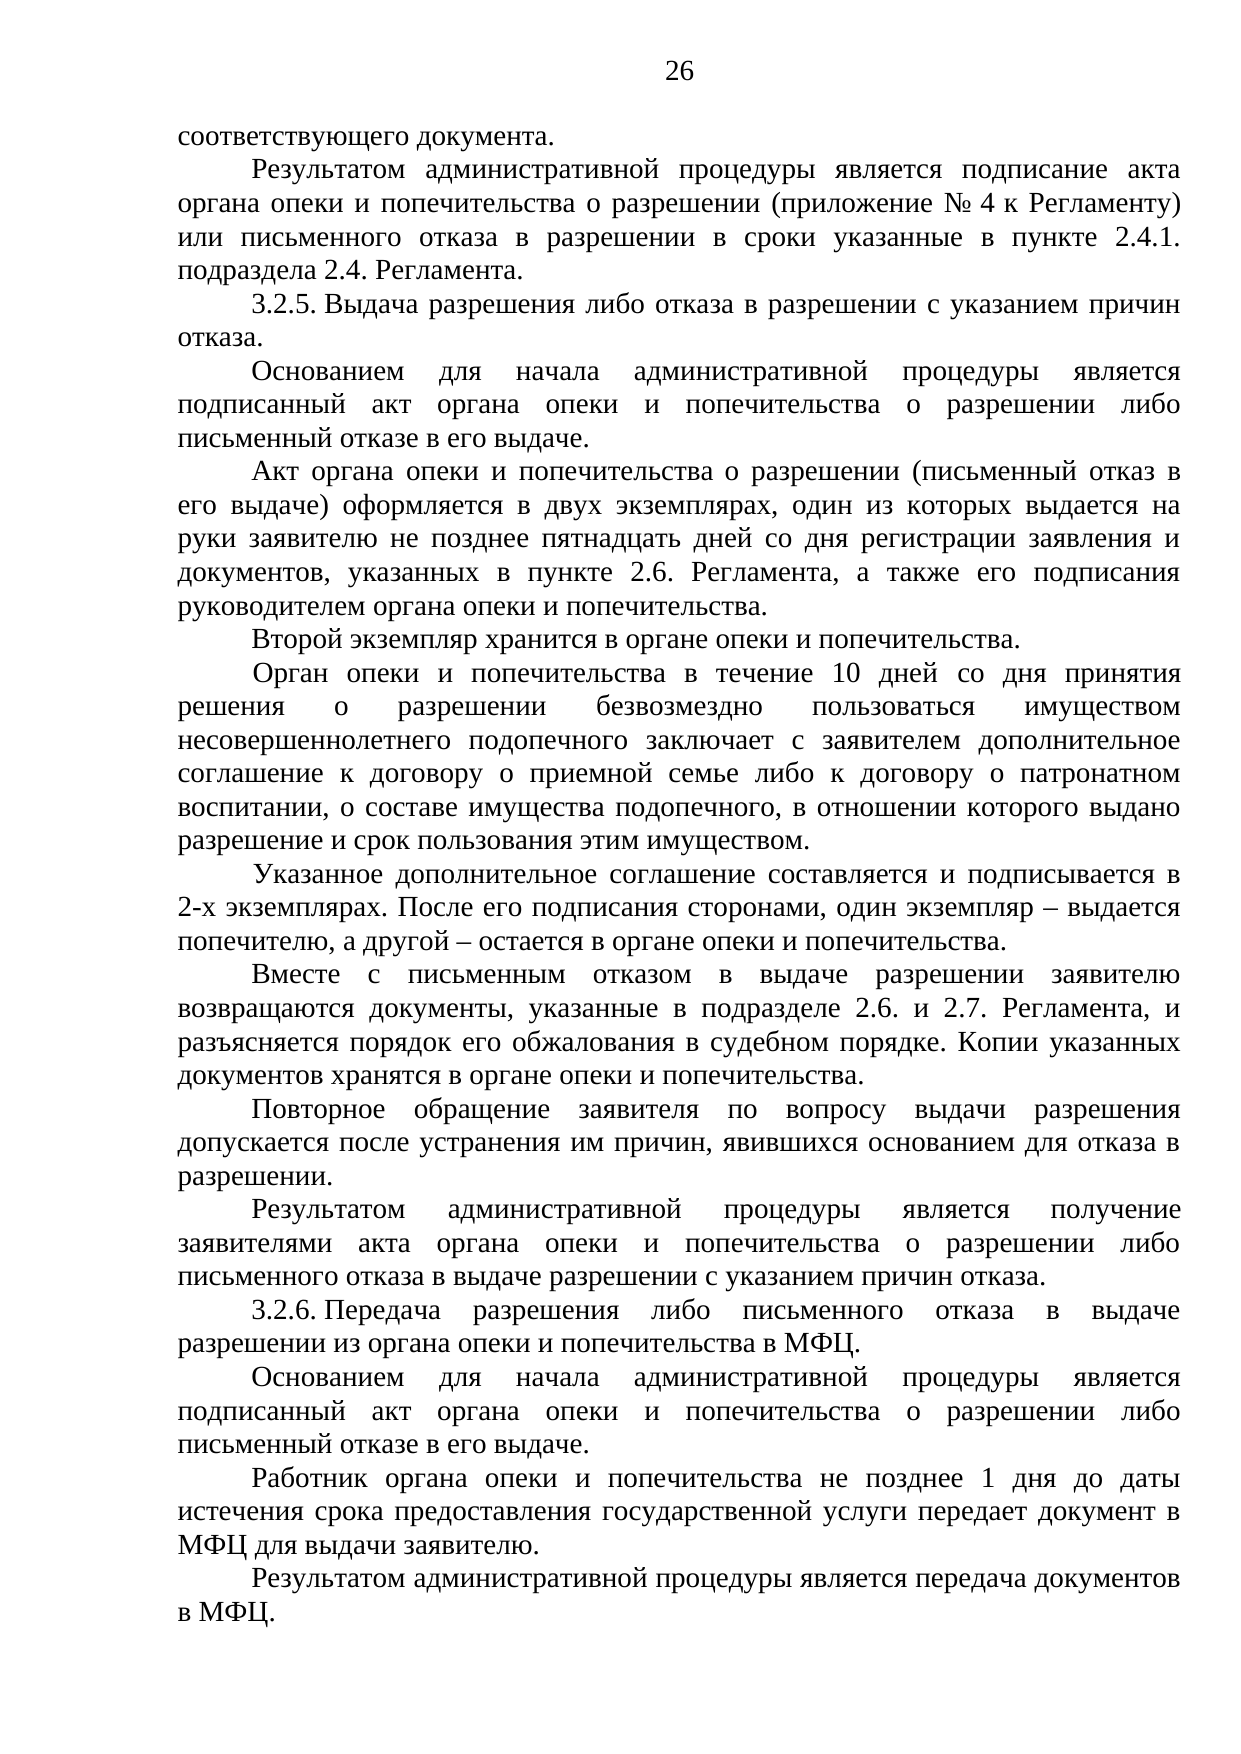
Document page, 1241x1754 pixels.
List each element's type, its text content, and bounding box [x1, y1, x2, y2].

text 3.2.6. Передача разрешения либо письменного отказа в выдаче разрешении из органа опеки и попечительства в МФЦ. [177, 1292, 1181, 1359]
text 3.2.5. Выдача разрешения либо отказа в разрешении с указанием причин отказа. [177, 286, 1181, 353]
text Результатом административной процедуры является получение заявителями акта органа опеки и попечительства о разрешении либо письменного отказа в выдаче разрешении с указанием причин отказа. [177, 1191, 1181, 1292]
text Результатом административной процедуры является передача документов в МФЦ. [177, 1560, 1181, 1627]
text Результатом административной процедуры является подписание акта органа опеки и попечительства о разрешении (приложение № 4 к Регламенту) или письменного отказа в разрешении в сроки указанные в пункте 2.4.1. подраздела 2.4. Регламента. [177, 152, 1181, 286]
text Орган опеки и попечительства в течение 10 дней со дня принятия решения о разрешении безвозмездно пользоваться имуществом несовершеннолетнего подопечного заключает с заявителем дополнительное соглашение к договору о приемной семье либо к договору о патронатном воспитании, о составе имущества подопечного, в отношении которого выдано разрешение и срок пользования этим имуществом. [177, 655, 1181, 856]
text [177, 118, 1181, 152]
text Второй экземпляр хранится в органе опеки и попечительства. [177, 621, 1181, 655]
text Указанное дополнительное соглашение составляется и подписывается в 2-х экземплярах. После его подписания сторонами, один экземпляр – выдается попечителю, а другой – остается в органе опеки и попечительства. [177, 856, 1181, 957]
text Вместе с письменным отказом в выдаче разрешении заявителю возвращаются документы, указанные в подразделе 2.6. и 2.7. Регламента, и разъясняется порядок его обжалования в судебном порядке. Копии указанных документов хранятся в органе опеки и попечительства. [177, 957, 1181, 1091]
text Акт органа опеки и попечительства о разрешении (письменный отказ в его выдаче) оформляется в двух экземплярах, один из которых выдается на руки заявителю не позднее пятнадцать дней со дня регистрации заявления и документов, указанных в пункте 2.6. Регламента, а также его подписания руководителем органа опеки и попечительства. [177, 453, 1181, 621]
text Работник органа опеки и попечительства не позднее 1 дня до даты истечения срока предоставления государственной услуги передает документ в МФЦ для выдачи заявителю. [177, 1460, 1181, 1560]
text Основанием для начала административной процедуры является подписанный акт органа опеки и попечительства о разрешении либо письменный отказе в его выдаче. [177, 353, 1181, 453]
text Основанием для начала административной процедуры является подписанный акт органа опеки и попечительства о разрешении либо письменный отказе в его выдаче. [177, 1359, 1181, 1460]
text Повторное обращение заявителя по вопросу выдачи разрешения допускается после устранения им причин, явившихся основанием для отказа в разрешении. [177, 1091, 1181, 1191]
